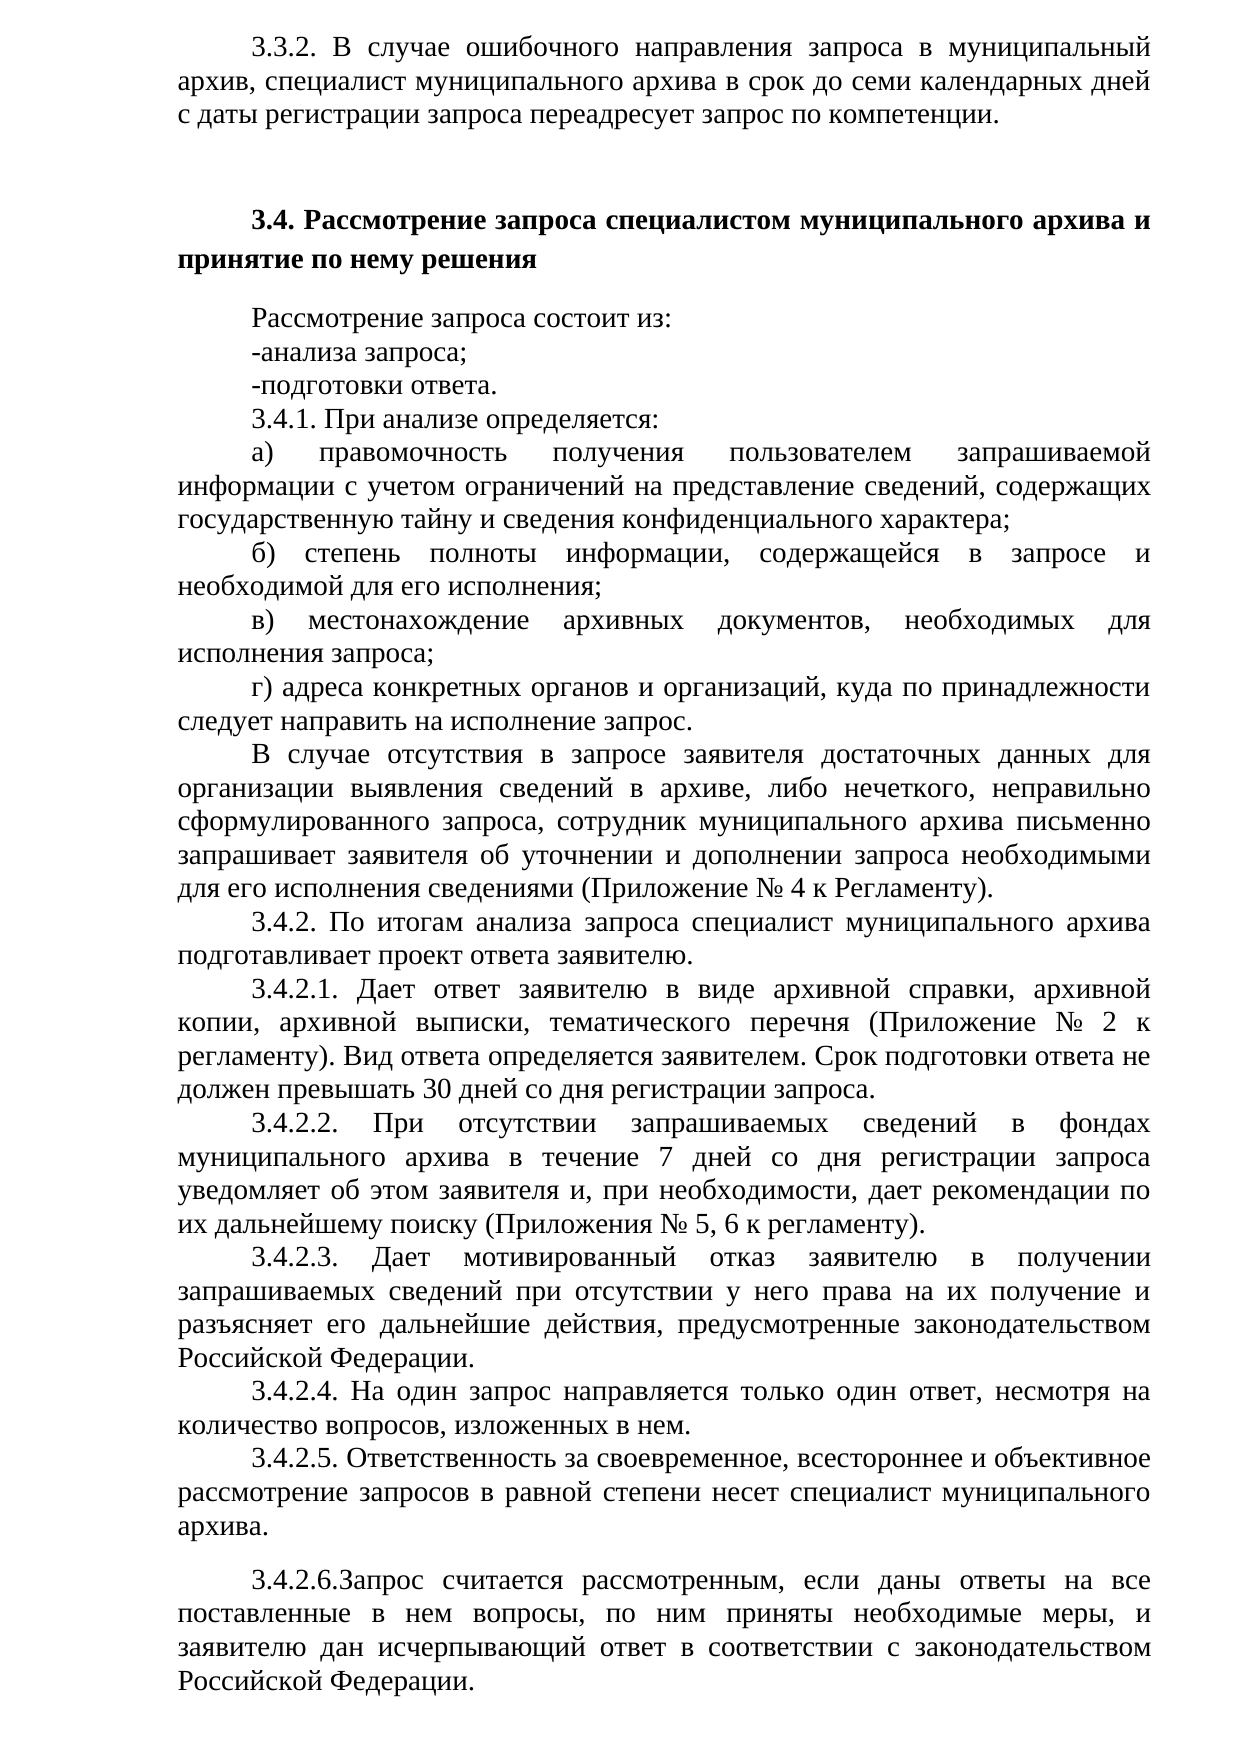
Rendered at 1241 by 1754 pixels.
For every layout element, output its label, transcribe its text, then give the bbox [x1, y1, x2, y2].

text 3.4.2.5. Ответственность за своевременное, всестороннее и объективное рассмотрение запросов в равной степени несет специалист муниципального архива. [177, 1441, 1152, 1541]
text -подготовки ответа. [177, 367, 1152, 401]
text Рассмотрение запроса состоит из: [177, 300, 1152, 334]
text 3.4.2.4. На один запрос направляется только один ответ, несмотря на количество вопросов, изложенных в нем. [177, 1373, 1152, 1441]
text -анализа запроса; [177, 334, 1152, 367]
text 3.4.2.6.Запрос считается рассмотренным, если даны ответы на все поставленные в нем вопросы, по ним приняты необходимые меры, и заявителю дан исчерпывающий ответ в соответствии с законодательством Российской Федерации. [177, 1562, 1152, 1696]
text 3.4.2. По итогам анализа запроса специалист муниципального архива подготавливает проект ответа заявителю. [177, 904, 1152, 971]
text в) местонахождение архивных документов, необходимых для исполнения запроса; [177, 602, 1152, 669]
text 3.4.2.1. Дает ответ заявителю в виде архивной справки, архивной копии, архивной выписки, тематического перечня (Приложение № 2 к регламенту). Вид ответа определяется заявителем. Срок подготовки ответа не должен превышать 30 дней со дня регистрации запроса. [177, 971, 1152, 1105]
text 3.4. Рассмотрение запроса специалистом муниципального архива и принятие по нему решения [177, 202, 1152, 274]
text 3.3.2. В случае ошибочного направления запроса в муниципальный архив, специалист муниципального архива в срок до семи календарных дней с даты регистрации запроса переадресует запрос по компетенции. [177, 29, 1152, 130]
text В случае отсутствия в запросе заявителя достаточных данных для организации выявления сведений в архиве, либо нечеткого, неправильно сформулированного запроса, сотрудник муниципального архива письменно запрашивает заявителя об уточнении и дополнении запроса необходимыми для его исполнения сведениями (Приложение № 4 к Регламенту). [177, 736, 1152, 904]
text 3.4.2.2. При отсутствии запрашиваемых сведений в фондах муниципального архива в течение 7 дней со дня регистрации запроса уведомляет об этом заявителя и, при необходимости, дает рекомендации по их дальнейшему поиску (Приложения № 5, 6 к регламенту). [177, 1105, 1152, 1239]
text 3.4.1. При анализе определяется: [177, 401, 1152, 434]
text г) адреса конкретных органов и организаций, куда по принадлежности следует направить на исполнение запрос. [177, 669, 1152, 736]
text б) степень полноты информации, содержащейся в запросе и необходимой для его исполнения; [177, 535, 1152, 602]
text 3.4.2.3. Дает мотивированный отказ заявителю в получении запрашиваемых сведений при отсутствии у него права на их получение и разъясняет его дальнейшие действия, предусмотренные законодательством Российской Федерации. [177, 1239, 1152, 1373]
text а) правомочность получения пользователем запрашиваемой информации с учетом ограничений на представление сведений, содержащих государственную тайну и сведения конфиденциального характера; [177, 434, 1152, 535]
